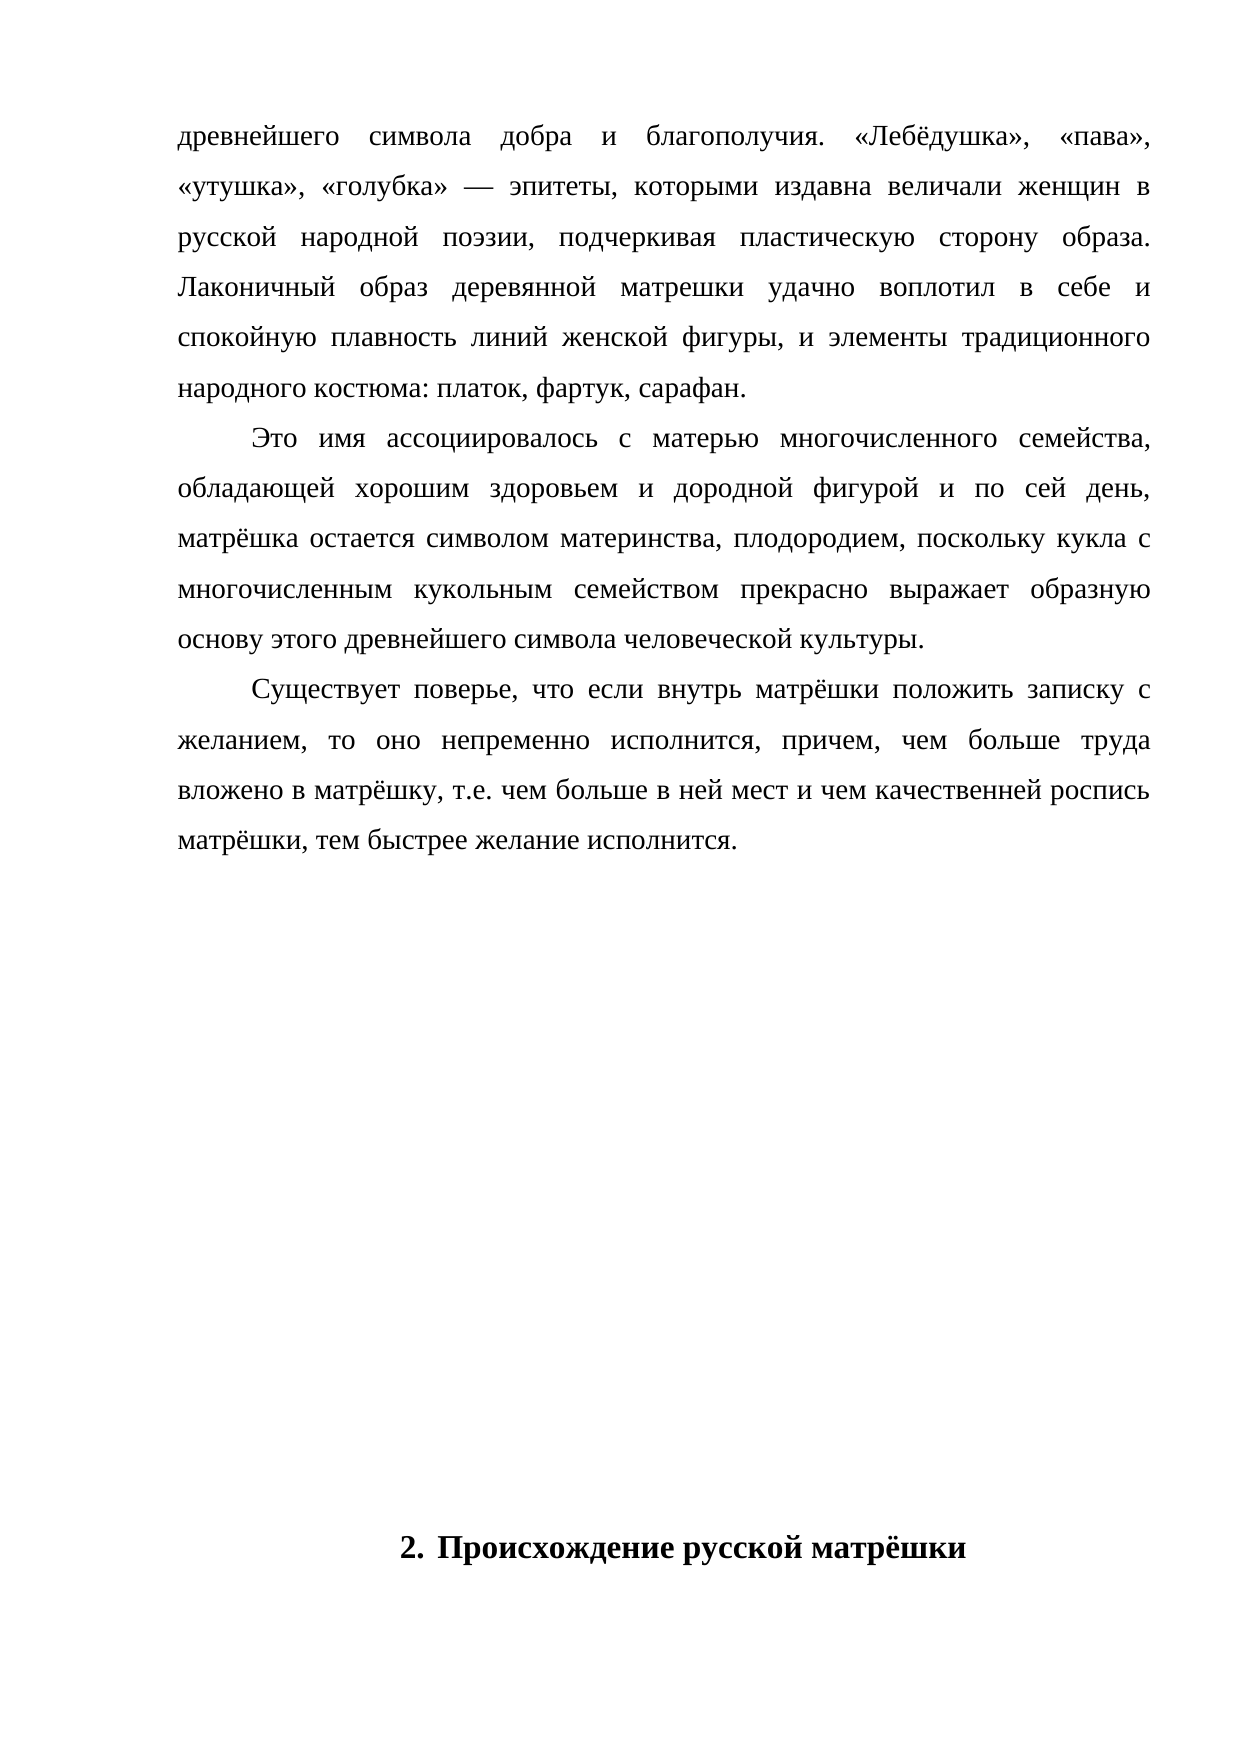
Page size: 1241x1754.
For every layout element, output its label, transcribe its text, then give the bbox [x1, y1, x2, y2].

text Это имя ассоциировалось с матерью многочисленного семейства, обладающей хорошим здоровьем и дородной фигурой и по сей день, матрёшка остается символом материнства, плодородием, поскольку кукла с многочисленным кукольным семейством прекрасно выражает образную основу этого древнейшего символа человеческой культуры. [177, 420, 1152, 655]
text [177, 118, 1152, 403]
list Происхождение русской матрёшки [215, 1527, 1152, 1565]
text Существует поверье, что если внутрь матрёшки положить записку с желанием, то оно непременно исполнится, причем, чем больше труда вложено в матрёшку, т.е. чем больше в ней мест и чем качественней роспись матрёшки, тем быстрее желание исполнится. [177, 672, 1152, 856]
